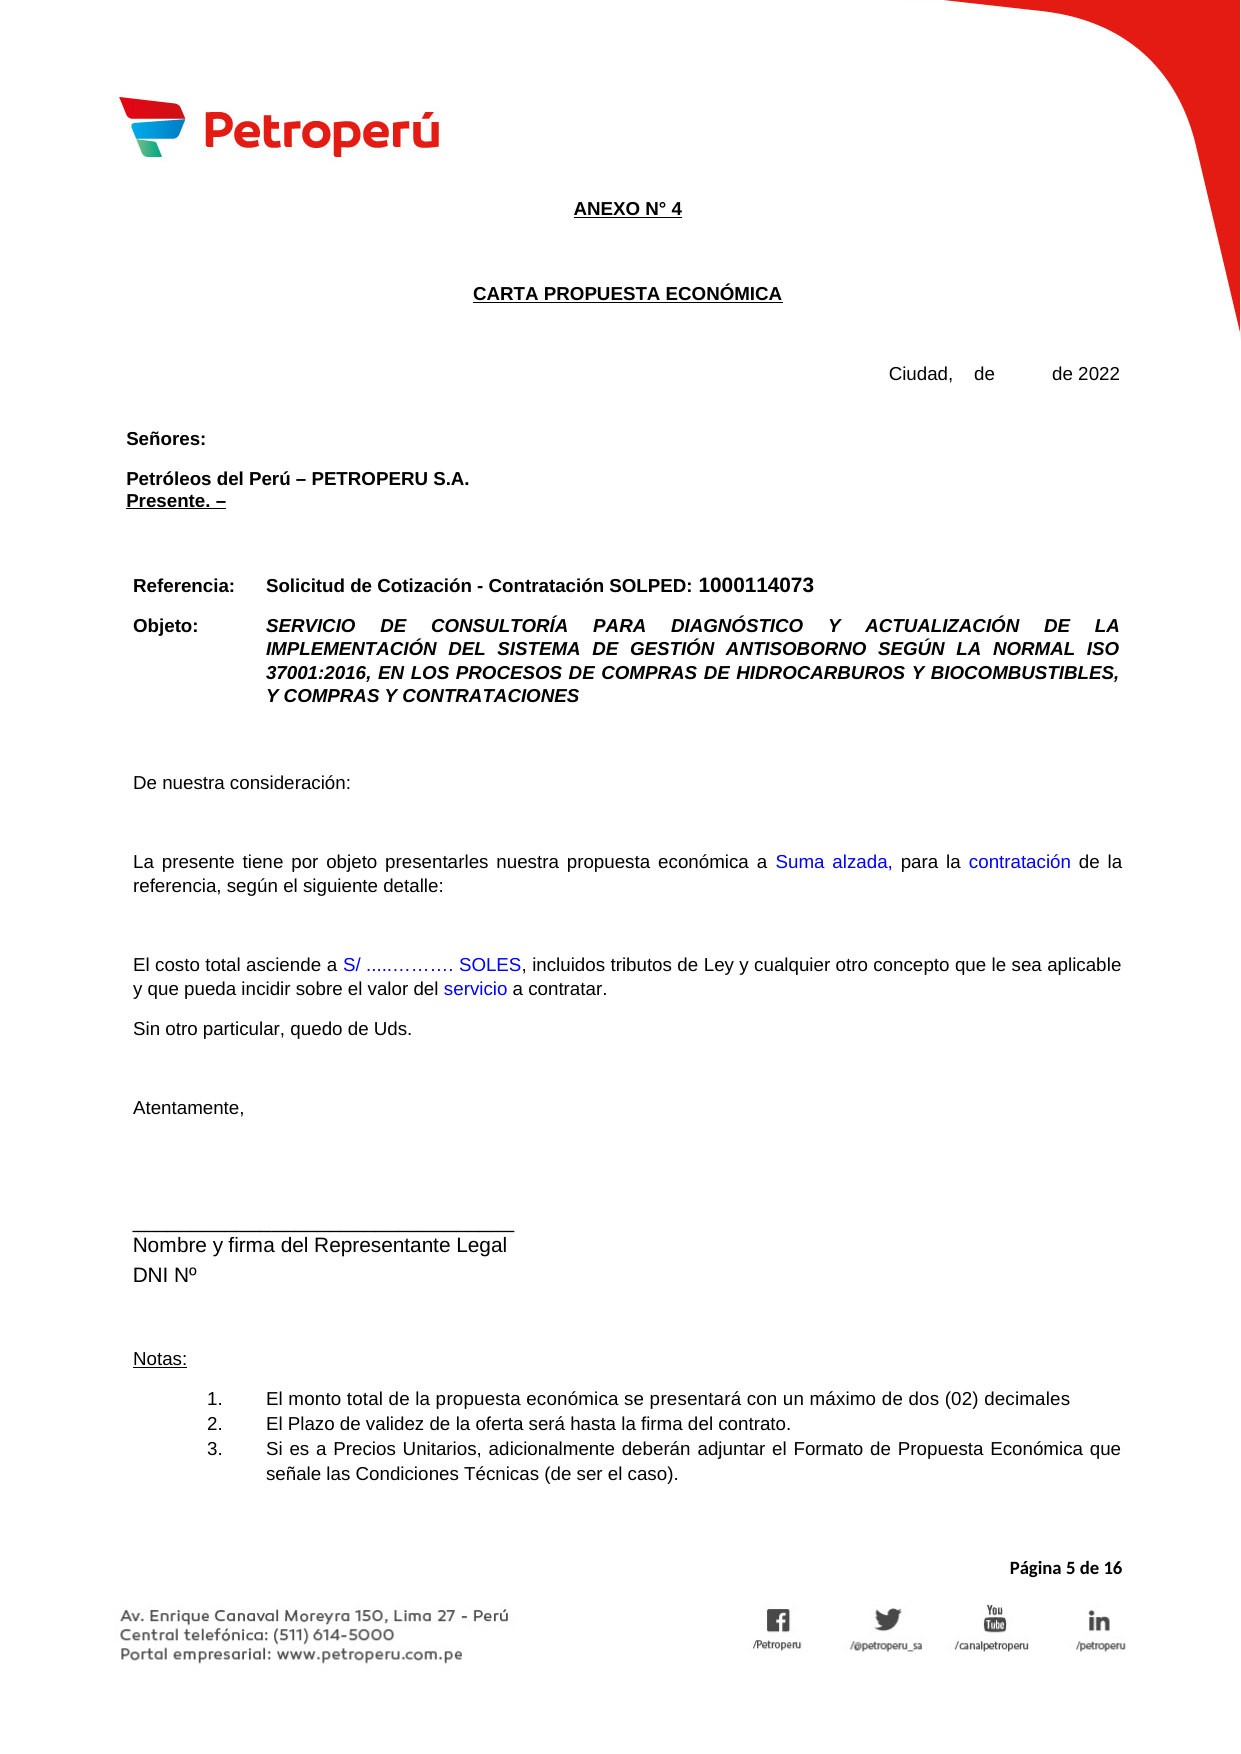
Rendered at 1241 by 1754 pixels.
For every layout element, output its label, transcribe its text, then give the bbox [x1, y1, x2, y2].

text De nuestra consideración: [133, 771, 1122, 793]
text El costo total asciende a S/ .....………. SOLES, incluidos tributos de Ley y cualquier otro concepto que le sea aplicable y que pueda incidir sobre el valor del servicio a contratar. [133, 954, 1122, 999]
list El Plazo de validez de la oferta será hasta la firma del contrato. [207, 1413, 1122, 1434]
text Referencia: Solicitud de Cotización - Contratación SOLPED: 1000114073 [133, 572, 1122, 596]
text Ciudad, de de 2022 [724, 363, 1120, 384]
text Presente. – [126, 489, 1120, 511]
text Petróleos del Perú – PETROPERU S.A. [126, 468, 1120, 489]
text Atentamente, [133, 1097, 1122, 1119]
text Objeto: SERVICIO DE CONSULTORÍA PARA DIAGNÓSTICO Y ACTUALIZACIÓN DE LA IMPLEMENTACIÓN DEL SISTEMA DE GESTIÓN ANTISOBORNO SEGÚN LA NORMAL ISO 37001:2016, EN LOS PROCESOS DE COMPRAS DE HIDROCARBUROS Y BIOCOMBUSTIBLES, Y COMPRAS Y CONTRATACIONES [133, 615, 1122, 706]
text La presente tiene por objeto presentarles nuestra propuesta económica a Suma alzada, para la contratación de la referencia, según el siguiente detalle: [133, 851, 1122, 896]
text Sin otro particular, quedo de Uds. [133, 1017, 1122, 1039]
text CARTA PROPUESTA ECONÓMICA [133, 283, 1122, 304]
text Señores: [126, 428, 1120, 449]
list El monto total de la propuesta económica se presentará con un máximo de dos (02) decimales [207, 1388, 1122, 1409]
text Notas: [133, 1348, 1122, 1370]
list Si es a Precios Unitarios, adicionalmente deberán adjuntar el Formato de Propuesta Económica que señale las Condiciones Técnicas (de ser el caso). [207, 1438, 1122, 1484]
text ANEXO N° 4 [133, 198, 1122, 219]
picture [1, 1596, 1241, 1751]
picture [1, 0, 1241, 350]
